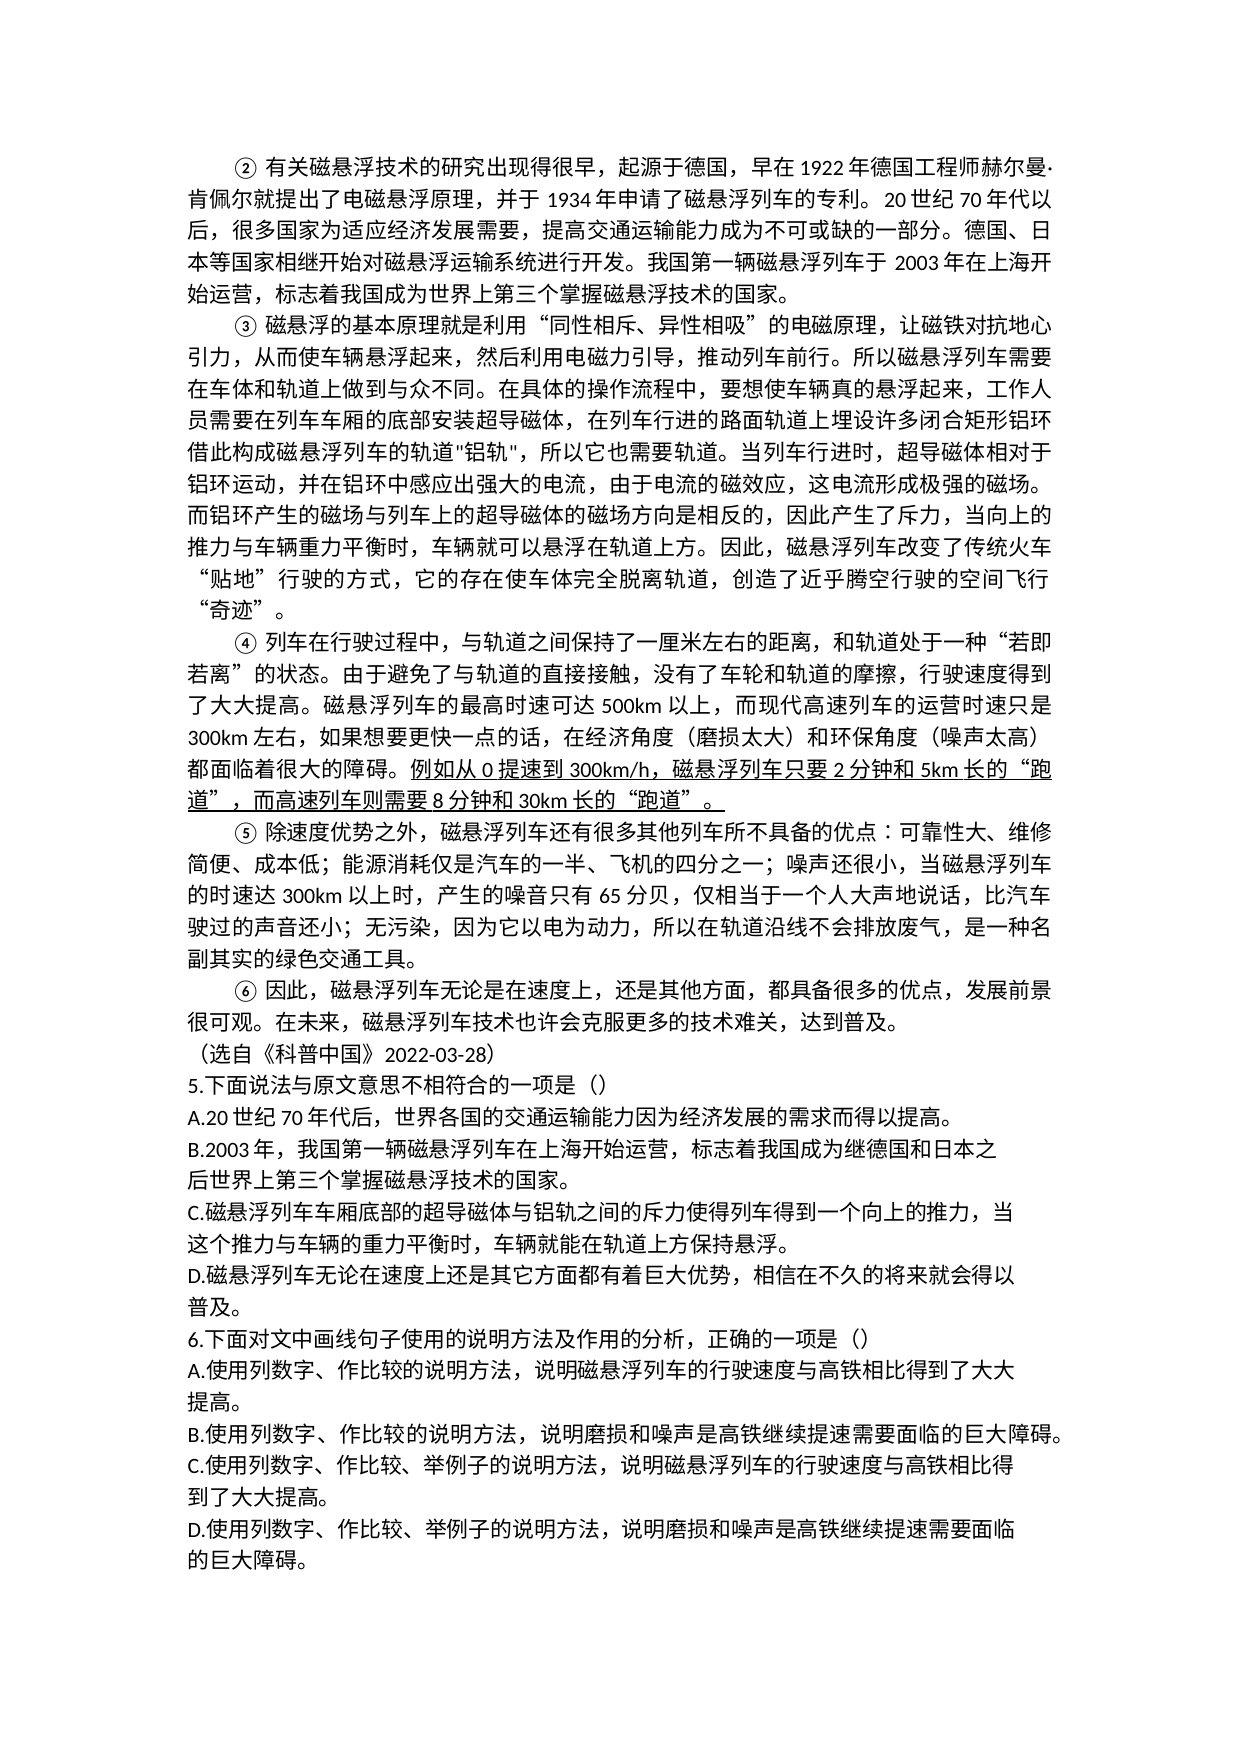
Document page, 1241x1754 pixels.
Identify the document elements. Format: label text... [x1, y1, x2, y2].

text ⑥因此，磁悬浮列车无论是在速度上，还是其他方面，都具备很多的优点，发展前景很可观。在未来，磁悬浮列车技术也许会克服更多的技术难关，达到普及。 [187, 973, 1053, 1037]
text ③磁悬浮的基本原理就是利用“同性相斥、异性相吸”的电磁原理，让磁铁对抗地心引力，从而使车辆悬浮起来，然后利用电磁力引导，推动列车前行。所以磁悬浮列车需要在车体和轨道上做到与众不同。在具体的操作流程中，要想使车辆真的悬浮起来，工作人员需要在列车车厢的底部安装超导磁体，在列车行进的路面轨道上埋设许多闭合矩形铝环，借此构成磁悬浮列车的轨道"铝轨"，所以它也需要轨道。当列车行进时，超导磁体相对于铝环运动，并在铝环中感应出强大的电流，由于电流的磁效应，这电流形成极强的磁场。而铝环产生的磁场与列车上的超导磁体的磁场方向是相反的，因此产生了斥力，当向上的推力与车辆重力平衡时，车辆就可以悬浮在轨道上方。因此，磁悬浮列车改变了传统火车“贴地”行驶的方式，它的存在使车体完全脱离轨道，创造了近乎腾空行驶的空间飞行“奇迹”。 [187, 308, 1053, 625]
text A.使用列数字、作比较的说明方法，说明磁悬浮列车的行驶速度与高铁相比得到了大大 [187, 1353, 1053, 1385]
text B.使用列数字、作比较的说明方法，说明磨损和噪声是高铁继续提速需要面临的巨大障碍。C.使用列数字、作比较、举例子的说明方法，说明磁悬浮列车的行驶速度与高铁相比得 [187, 1417, 1053, 1480]
text ④列车在行驶过程中，与轨道之间保持了一厘米左右的距离，和轨道处于一种“若即若离”的状态。由于避免了与轨道的直接接触，没有了车轮和轨道的摩擦，行驶速度得到了大大提高。磁悬浮列车的最高时速可达500km以上，而现代高速列车的运营时速只是300km左右，如果想要更快一点的话，在经济角度（磨损太大）和环保角度（噪声太高）都面临着很大的障碍。例如从0提速到300km/h，磁悬浮列车只要2分钟和5km长的“跑道”，而高速列车则需要8分钟和30km长的“跑道”。 [187, 625, 1053, 815]
text A.20世纪70年代后，世界各国的交通运输能力因为经济发展的需求而得以提高。 [187, 1100, 1053, 1132]
text 普及。 [187, 1290, 1053, 1322]
text （选自《科普中国》2022-03-28） [187, 1037, 1053, 1068]
text ⑤除速度优势之外，磁悬浮列车还有很多其他列车所不具备的优点∶可靠性大、维修简便、成本低；能源消耗仅是汽车的一半、飞机的四分之一；噪声还很小，当磁悬浮列车的时速达300km以上时，产生的噪音只有65分贝，仅相当于一个人大声地说话，比汽车驶过的声音还小；无污染，因为它以电为动力，所以在轨道沿线不会排放废气，是一种名副其实的绿色交通工具。 [187, 815, 1053, 973]
text 的巨大障碍。 [187, 1543, 1053, 1575]
text D.磁悬浮列车无论在速度上还是其它方面都有着巨大优势，相信在不久的将来就会得以 [187, 1258, 1053, 1290]
text 提高。 [187, 1385, 1053, 1417]
text 6.下面对文中画线句子使用的说明方法及作用的分析，正确的一项是（） [187, 1322, 1053, 1353]
text 后世界上第三个掌握磁悬浮技术的国家。 [187, 1163, 1053, 1195]
text C.磁悬浮列车车厢底部的超导磁体与铝轨之间的斥力使得列车得到一个向上的推力，当 [187, 1195, 1053, 1227]
text 这个推力与车辆的重力平衡时，车辆就能在轨道上方保持悬浮。 [187, 1227, 1053, 1258]
text ②有关磁悬浮技术的研究出现得很早，起源于德国，早在1922年德国工程师赫尔曼·肯佩尔就提出了电磁悬浮原理，并于1934年申请了磁悬浮列车的专利。20世纪70年代以后，很多国家为适应经济发展需要，提高交通运输能力成为不可或缺的一部分。德国、日本等国家相继开始对磁悬浮运输系统进行开发。我国第一辆磁悬浮列车于2003年在上海开始运营，标志着我国成为世界上第三个掌握磁悬浮技术的国家。 [187, 150, 1053, 308]
text 到了大大提高。 [187, 1480, 1053, 1512]
text D.使用列数字、作比较、举例子的说明方法，说明磨损和噪声是高铁继续提速需要面临 [187, 1512, 1053, 1543]
text 5.下面说法与原文意思不相符合的一项是（） [187, 1068, 1053, 1100]
text B.2003年，我国第一辆磁悬浮列车在上海开始运营，标志着我国成为继德国和日本之 [187, 1132, 1053, 1163]
